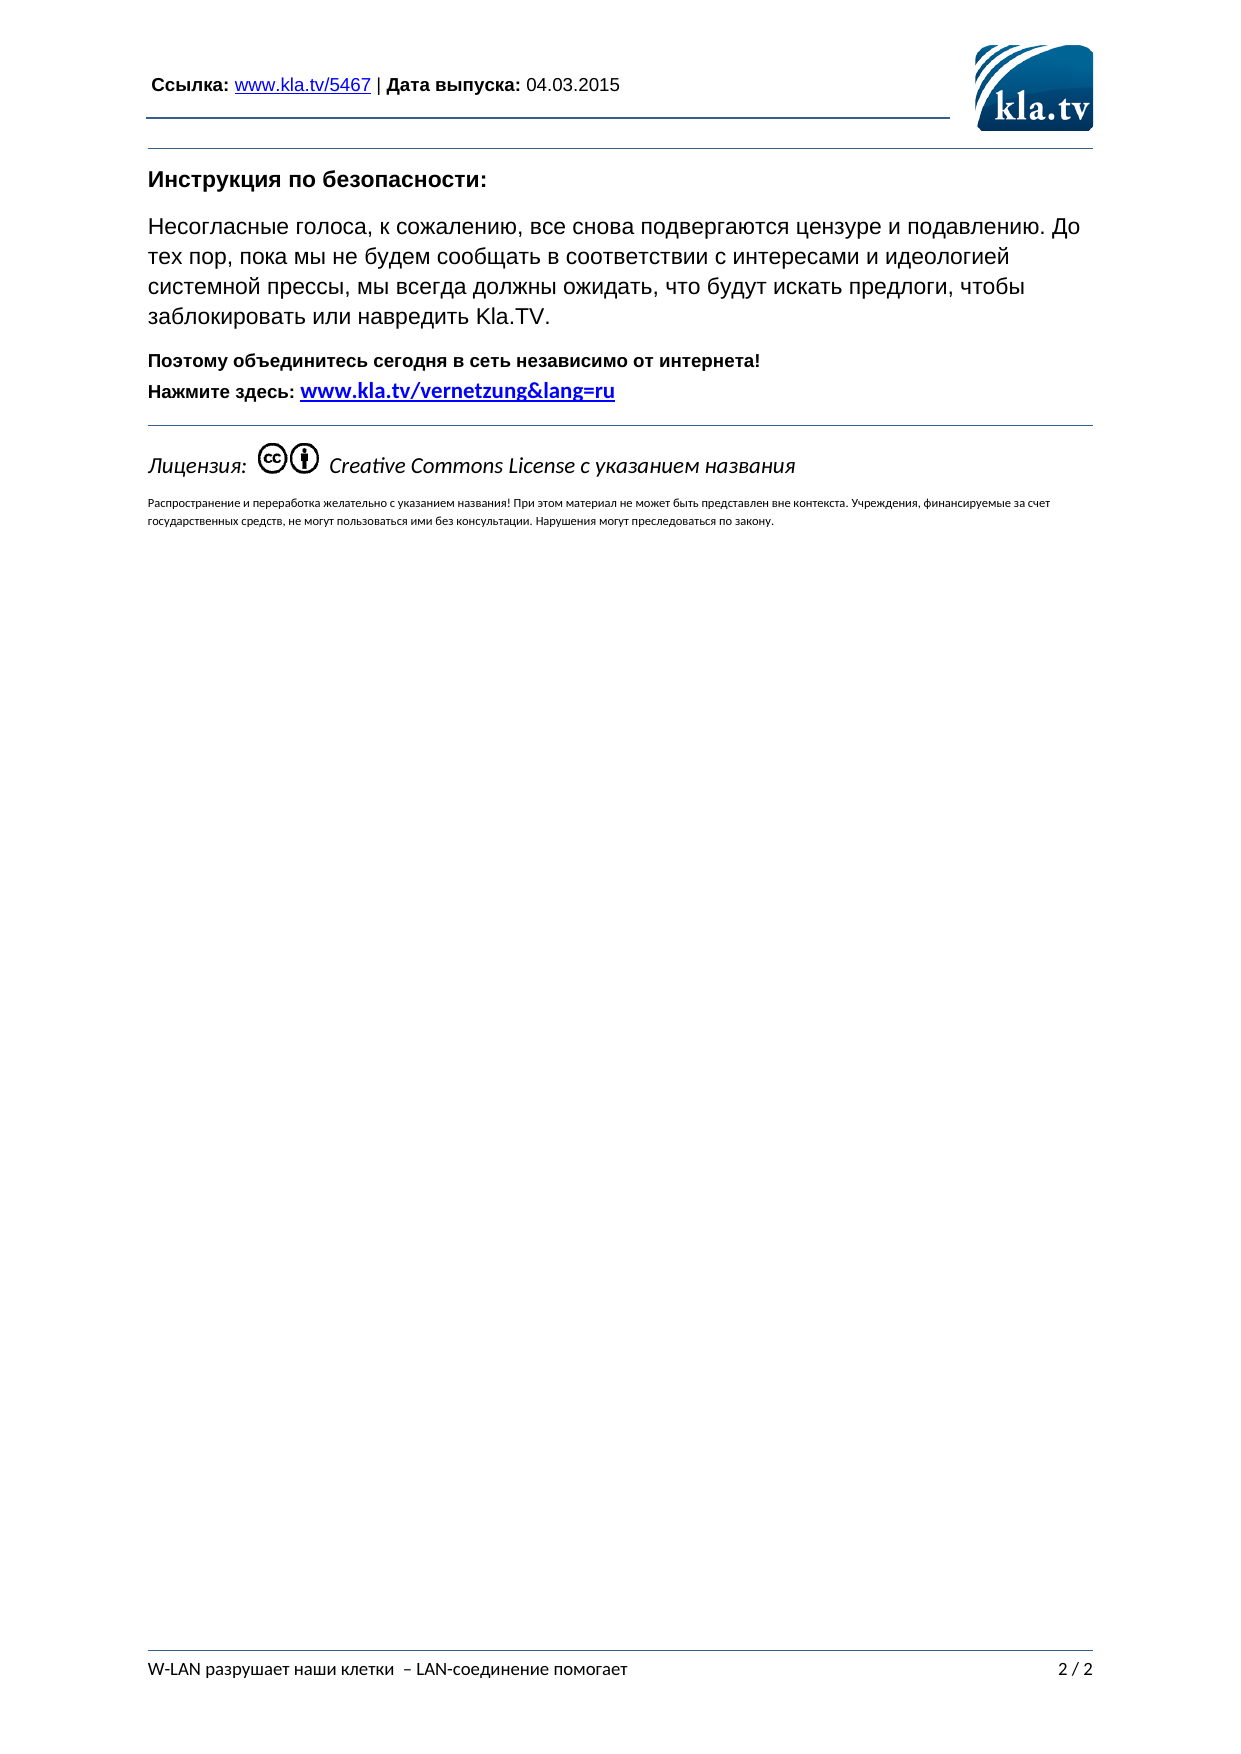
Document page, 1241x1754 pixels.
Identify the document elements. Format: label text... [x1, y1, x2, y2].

text Инструкция по безопасности: [148, 149, 1093, 192]
text Поэтому объединитесь сегодня в сеть независимо от интернета! Нажмите здесь: www.kla.tv/vernetzung&lang=ru [148, 350, 1093, 404]
text Несогласные голоса, к сожалению, все снова подвергаются цензуре и подавлению. До тех пор, пока мы не будем сообщать в соответствии с интересами и идеологией системной прессы, мы всегда должны ожидать, что будут искать предлоги, чтобы заблокировать или навредить Kla.TV. [148, 213, 1093, 330]
text Лицензия: Creative Commons License с указанием названия [148, 426, 1093, 479]
text Распространение и переработка желательно с указанием названия! При этом материал не может быть представлен вне контекста. Учреждения, финансируемые за счет государственных средств, не могут пользоваться ими без консультации. Нарушения могут преследоваться по закону. [148, 496, 1093, 528]
